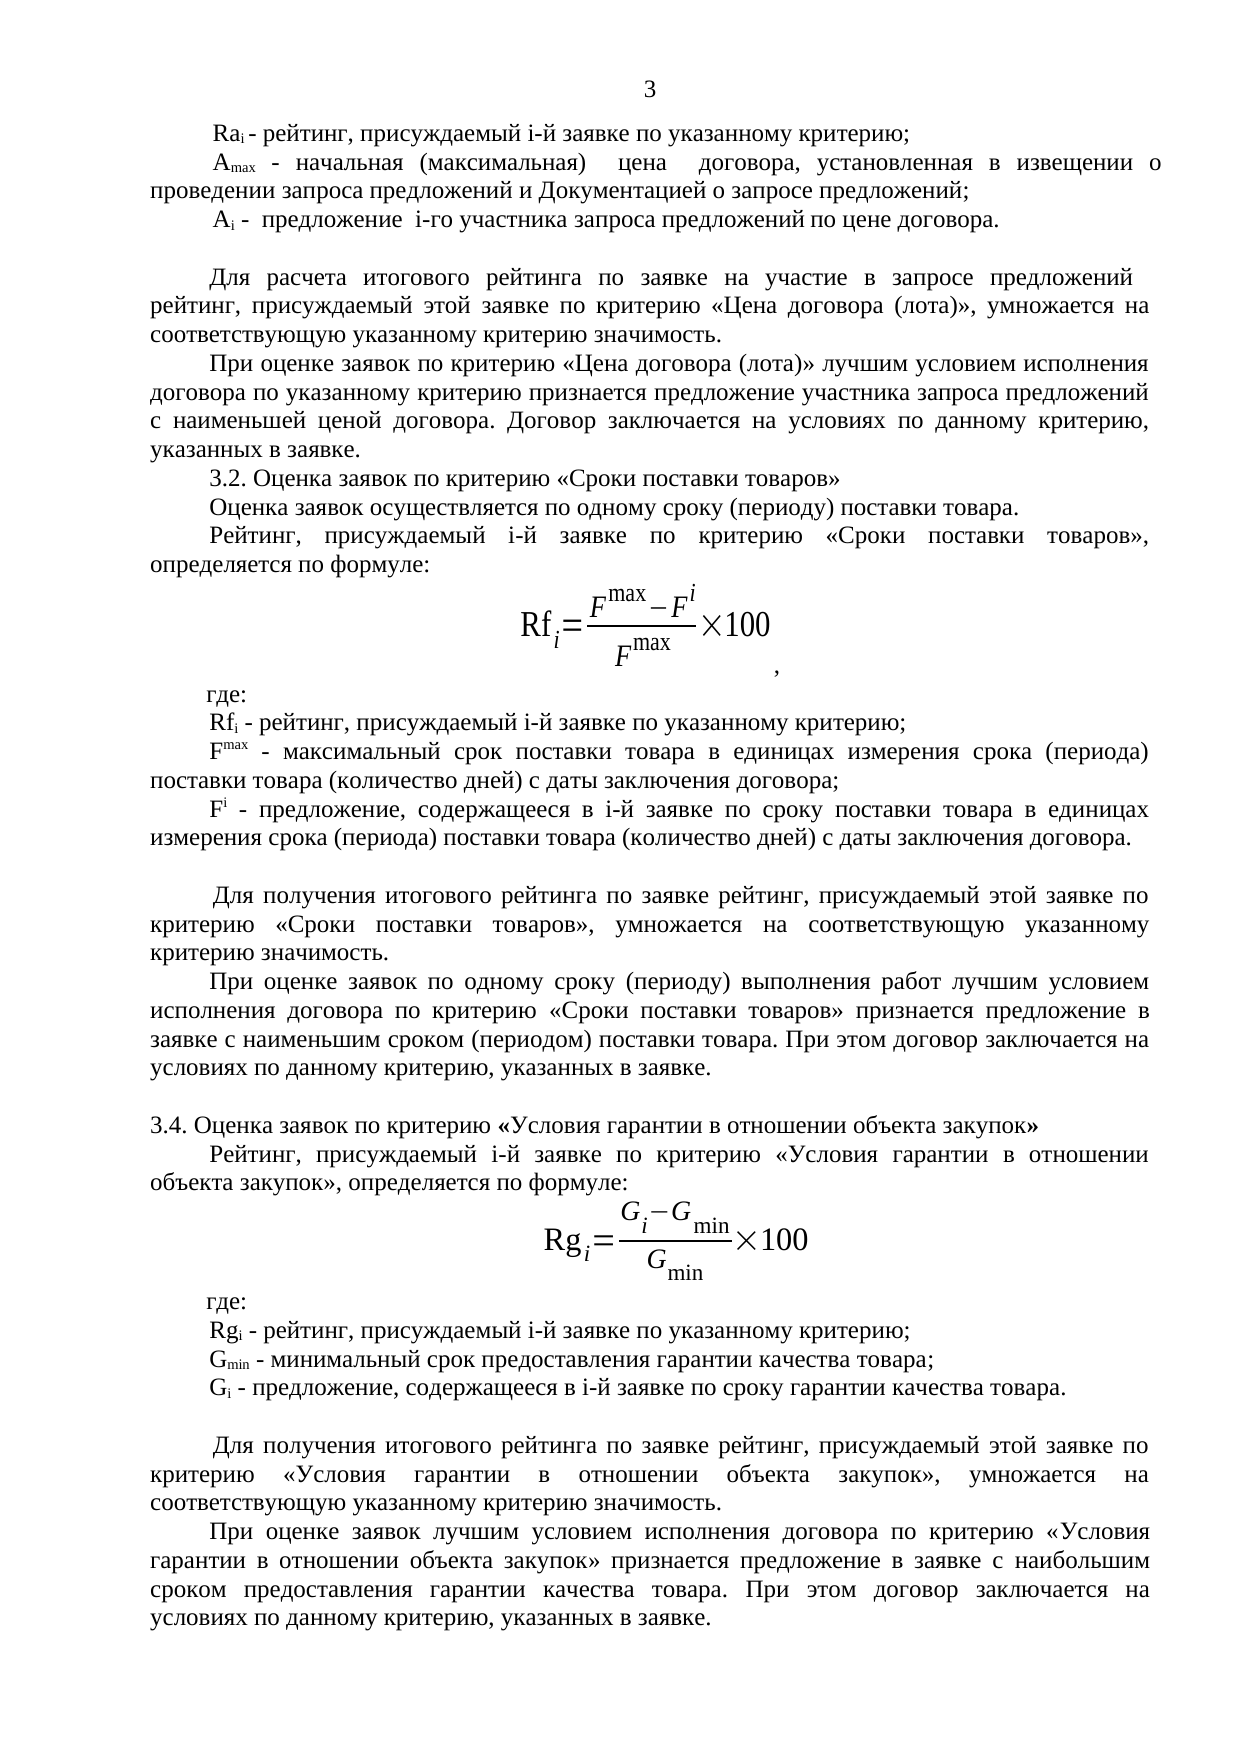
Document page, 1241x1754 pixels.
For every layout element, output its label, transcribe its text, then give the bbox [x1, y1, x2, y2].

text Рейтинг, присуждаемый i-й заявке по критерию «Условия гарантии в отношении объекта закупок», определяется по формуле: [150, 1139, 1150, 1196]
text Rgi - рейтинг, присуждаемый i-й заявке по указанному критерию; [150, 1315, 1150, 1344]
text где: [206, 1286, 1150, 1315]
text Gi - предложение, содержащееся в i-й заявке по сроку гарантии качества товара. [150, 1372, 1150, 1401]
text Rfi - рейтинг, присуждаемый i-й заявке по указанному критерию; [150, 707, 1150, 736]
text Для получения итогового рейтинга по заявке рейтинг, присуждаемый этой заявке по критерию «Сроки поставки товаров», умножается на соответствующую указанному критерию значимость. [150, 880, 1150, 966]
text Fi - предложение, содержащееся в i-й заявке по сроку поставки товара в единицах измерения срока (периода) поставки товара (количество дней) с даты заключения договора. [150, 794, 1150, 851]
text При оценке заявок по критерию «Цена договора (лота)» лучшим условием исполнения договора по указанному критерию признается предложение участника запроса предложений с наименьшей ценой договора. Договор заключается на условиях по данному критерию, указанных в заявке. [150, 348, 1150, 463]
text где: [206, 679, 1150, 707]
text Ai - предложение i-го участника запроса предложений по цене договора. [150, 204, 1150, 233]
text Fmax - максимальный срок поставки товара в единицах измерения срока (периода) поставки товара (количество дней) с даты заключения договора; [150, 736, 1150, 794]
text Для получения итогового рейтинга по заявке рейтинг, присуждаемый этой заявке по критерию «Условия гарантии в отношении объекта закупок», умножается на соответствующую указанному критерию значимость. [150, 1430, 1150, 1516]
text 3.2. Оценка заявок по критерию «Сроки поставки товаров» [150, 463, 1150, 492]
text Для расчета итогового рейтинга по заявке на участие в запросе предложений рейтинг, присуждаемый этой заявке по критерию «Цена договора (лота)», умножается на соответствующую указанному критерию значимость. [150, 262, 1150, 348]
text Amax - начальная (максимальная) цена договора, установленная в извещении о проведении запроса предложений и Документацией о запросе предложений; [150, 147, 1163, 204]
text При оценке заявок лучшим условием исполнения договора по критерию «Условия гарантии в отношении объекта закупок» признается предложение в заявке с наибольшим сроком предоставления гарантии качества товара. При этом договор заключается на условиях по данному критерию, указанных в заявке. [150, 1516, 1150, 1631]
text Рейтинг, присуждаемый i-й заявке по критерию «Сроки поставки товаров», определяется по формуле: [150, 521, 1150, 578]
text 3.4. Оценка заявок по критерию «Условия гарантии в отношении объекта закупок» [150, 1110, 1150, 1139]
text Rai - рейтинг, присуждаемый i-й заявке по указанному критерию; [150, 118, 1150, 147]
text Оценка заявок осуществляется по одному сроку (периоду) поставки товара. [150, 492, 1150, 521]
text , [150, 578, 1150, 679]
text При оценке заявок по одному сроку (периоду) выполнения работ лучшим условием исполнения договора по критерию «Сроки поставки товаров» признается предложение в заявке с наименьшим сроком (периодом) поставки товара. При этом договор заключается на условиях по данному критерию, указанных в заявке. [150, 966, 1150, 1081]
text Gmin - минимальный срок предоставления гарантии качества товара; [150, 1344, 1150, 1372]
